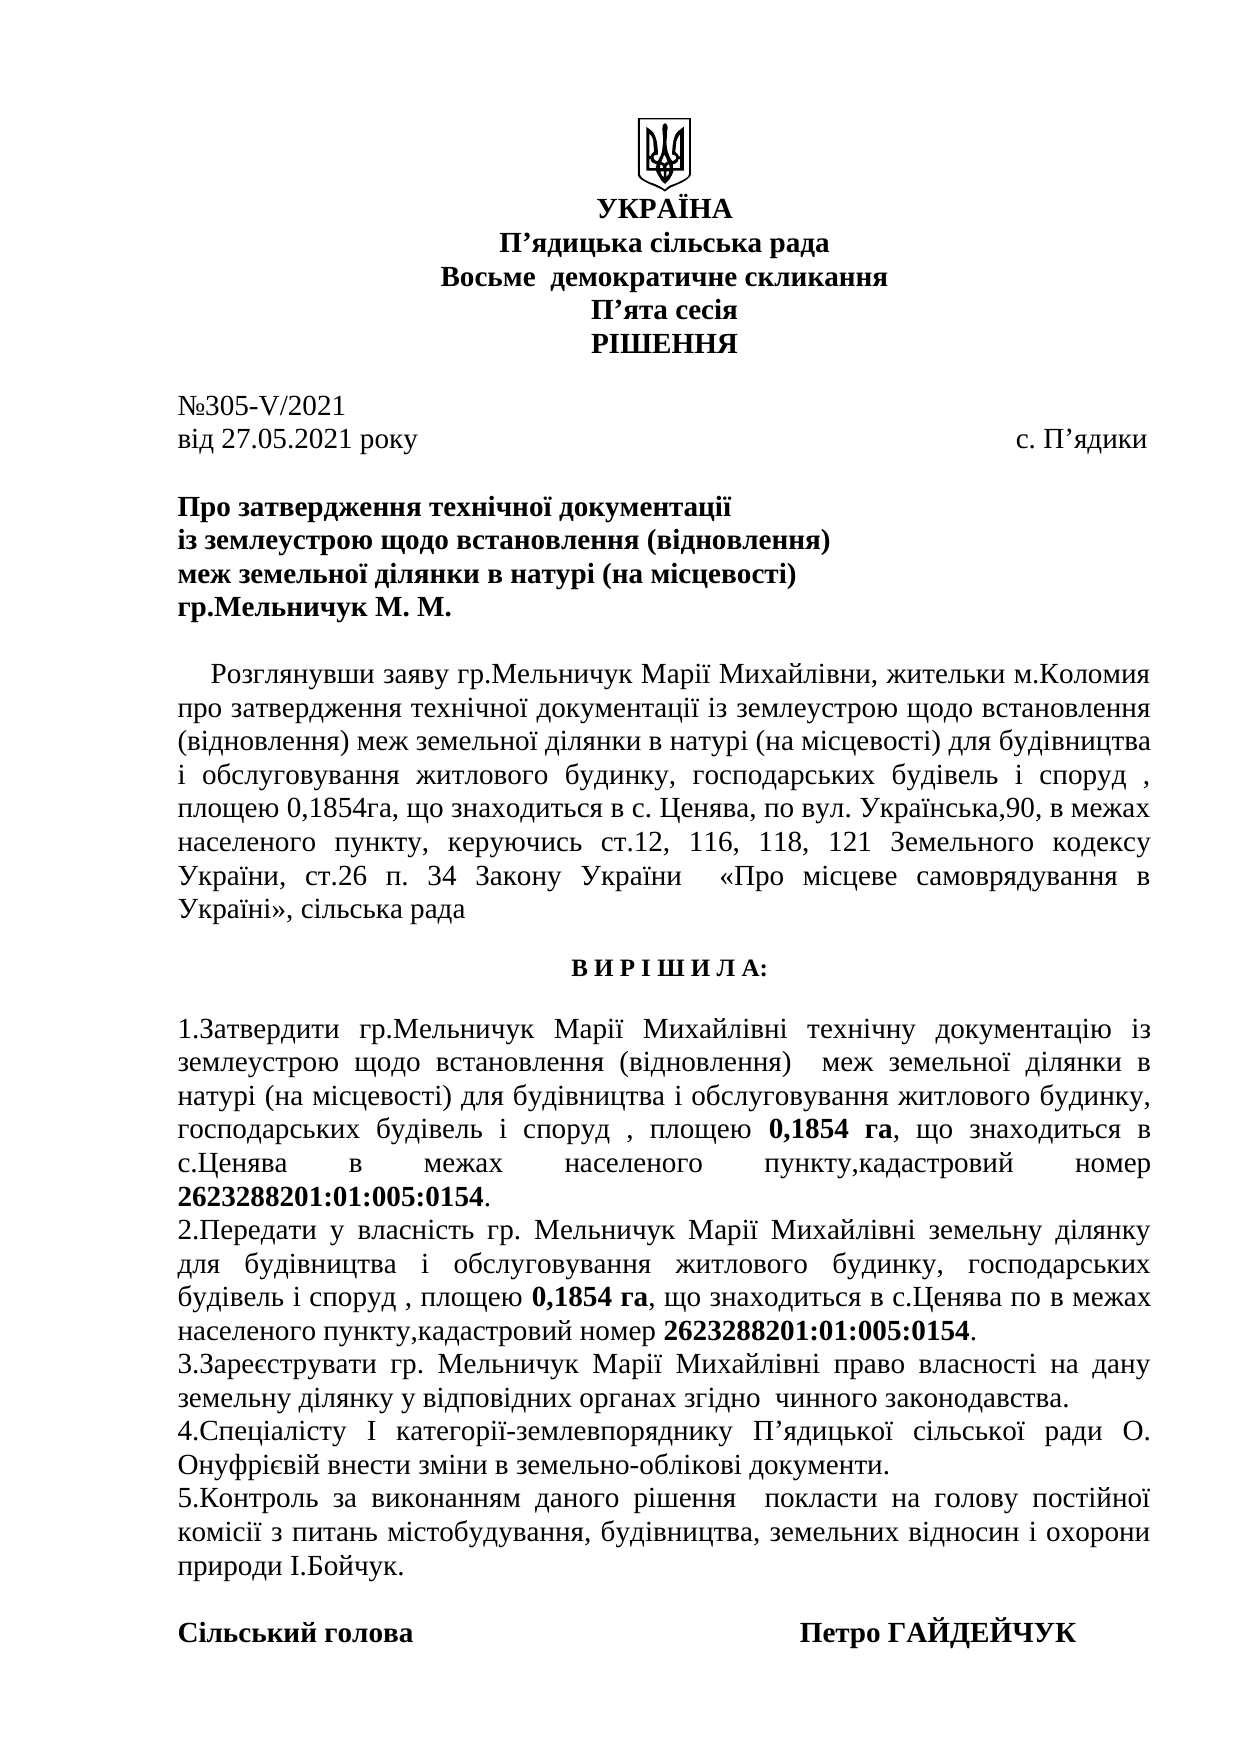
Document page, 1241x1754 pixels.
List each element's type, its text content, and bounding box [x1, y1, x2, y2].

text із землеустрою щодо встановлення (відновлення) [177, 522, 1152, 556]
text гр.Мельничук М. М. [177, 589, 1152, 623]
text №305-V/2021 [177, 388, 1152, 422]
text П’ята сесія [177, 292, 1152, 326]
text УКРАЇНА [177, 192, 1152, 225]
text меж земельної ділянки в натурі (на місцевості) [177, 556, 1152, 589]
text Розглянувши заяву гр.Мельничук Марії Михайлівни, жительки м.Коломия про затвердження технічної документації із землеустрою щодо встановлення (відновлення) меж земельної ділянки в натурі (на місцевості) для будівництва і обслуговування житлового будинку, господарських будівель і споруд , площею 0,1854га, що знаходиться в с. Ценява, по вул. Українська,90, в межах населеного пункту, керуючись ст.12, 116, 118, 121 Земельного кодексу України, ст.26 п. 34 Закону України «Про місцеве самоврядування в Україні», сільська рада [177, 656, 1152, 925]
text В И Р І Ш И Л А: [177, 953, 1152, 982]
text П’ядицька сільська рада [177, 225, 1152, 259]
text 4.Спеціалісту I категорії-землевпоряднику П’ядицької сільської ради О. Онуфрієвій внести зміни в земельно-облікові документи. [177, 1413, 1152, 1481]
text Восьме демократичне скликання [177, 259, 1152, 292]
text РІШЕННЯ [177, 326, 1152, 359]
text 5.Контроль за виконанням даного рішення покласти на голову постійної комісії з питань містобудування, будівництва, земельних відносин і охорони природи І.Бойчук. [177, 1481, 1152, 1581]
text Сільський голова Петро ГАЙДЕЙЧУК [177, 1615, 1152, 1648]
text 3.Зареєструвати гр. Мельничук Марії Михайлівні право власності на дану земельну ділянку у відповідних органах згідно чинного законодавства. [177, 1346, 1152, 1413]
text 1.Затвердити гр.Мельничук Марії Михайлівні технічну документацію із землеустрою щодо встановлення (відновлення) меж земельної ділянки в натурі (на місцевості) для будівництва і обслуговування житлового будинку, господарських будівель і споруд , площею 0,1854 га, що знаходиться в с.Ценява в межах населеного пункту,кадастровий номер 2623288201:01:005:0154. [177, 1011, 1152, 1212]
text 2.Передати у власність гр. Мельничук Марії Михайлівні земельну ділянку для будівництва і обслуговування житлового будинку, господарських будівель і споруд , площею 0,1854 га, що знаходиться в с.Ценява по в межах населеного пункту,кадастровий номер 2623288201:01:005:0154. [177, 1212, 1152, 1346]
text від 27.05.2021 року с. П’ядики [177, 422, 1152, 455]
text Про затвердження технічної документації [177, 489, 1152, 522]
